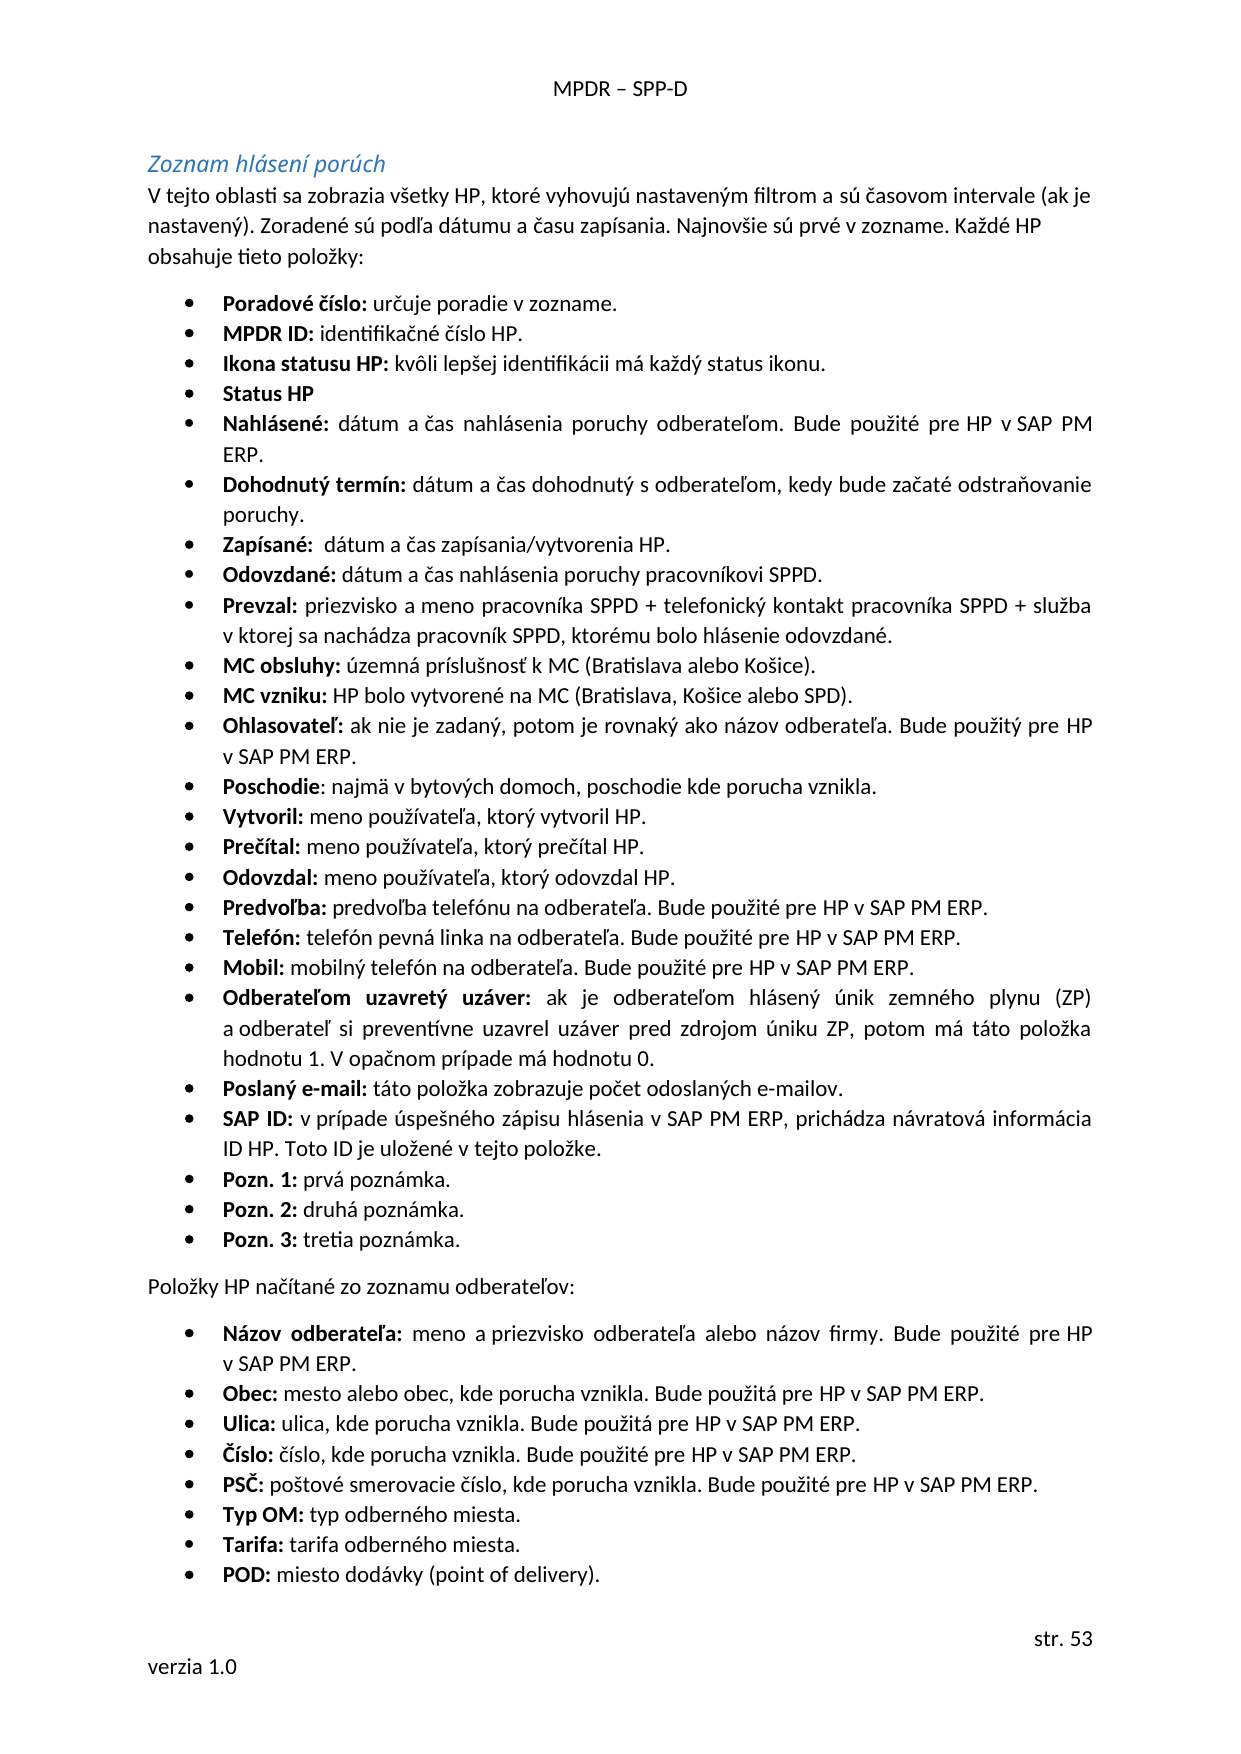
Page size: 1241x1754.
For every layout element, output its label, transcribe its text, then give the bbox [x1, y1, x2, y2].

list Odberateľom uzavretý uzáver: ak je odberateľom hlásený únik zemného plynu (ZP) a odberateľ si preventívne uzavrel uzáver pred zdrojom úniku ZP, potom má táto položka hodnotu 1. V opačnom prípade má hodnotu 0. [185, 983, 1093, 1072]
list Status HP [185, 379, 1093, 407]
text Položky HP načítané zo zoznamu odberateľov: [148, 1272, 1093, 1300]
list Prečítal: meno používateľa, ktorý prečítal HP. [185, 832, 1093, 860]
list PSČ: poštové smerovacie číslo, kde porucha vznikla. Bude použité pre HP v SAP PM ERP. [185, 1470, 1093, 1498]
list POD: miesto dodávky (point of delivery). [185, 1561, 1093, 1588]
list Predvoľba: predvoľba telefónu na odberateľa. Bude použité pre HP v SAP PM ERP. [185, 893, 1093, 921]
list Poschodie: najmä v bytových domoch, poschodie kde porucha vznikla. [185, 772, 1093, 800]
list Obec: mesto alebo obec, kde porucha vznikla. Bude použitá pre HP v SAP PM ERP. [185, 1379, 1093, 1407]
list Poradové číslo: určuje poradie v zozname. [185, 289, 1093, 317]
text V tejto oblasti sa zobrazia všetky HP, ktoré vyhovujú nastaveným filtrom a sú časovom intervale (ak je nastavený). Zoradené sú podľa dátumu a času zapísania. Najnovšie sú prvé v zozname. Každé HP obsahuje tieto položky: [148, 181, 1093, 270]
list Telefón: telefón pevná linka na odberateľa. Bude použité pre HP v SAP PM ERP. [185, 923, 1093, 951]
list Dohodnutý termín: dátum a čas dohodnutý s odberateľom, kedy bude začaté odstraňovanie poruchy. [185, 470, 1093, 528]
subtitle Zoznam hlásení porúch [148, 148, 1093, 179]
list Nahlásené: dátum a čas nahlásenia poruchy odberateľom. Bude použité pre HP v SAP PM ERP. [185, 409, 1093, 468]
list Odovzdané: dátum a čas nahlásenia poruchy pracovníkovi SPPD. [185, 561, 1093, 588]
list Názov odberateľa: meno a priezvisko odberateľa alebo názov firmy. Bude použité pre HP v SAP PM ERP. [185, 1319, 1093, 1377]
list Typ OM: typ odberného miesta. [185, 1500, 1093, 1528]
list MPDR ID: identifikačné číslo HP. [185, 319, 1093, 347]
list MC obsluhy: územná príslušnosť k MC (Bratislava alebo Košice). [185, 651, 1093, 679]
list Odovzdal: meno používateľa, ktorý odovzdal HP. [185, 863, 1093, 891]
list Mobil: mobilný telefón na odberateľa. Bude použité pre HP v SAP PM ERP. [185, 953, 1093, 981]
list MC vzniku: HP bolo vytvorené na MC (Bratislava, Košice alebo SPD). [185, 681, 1093, 709]
list Ulica: ulica, kde porucha vznikla. Bude použitá pre HP v SAP PM ERP. [185, 1409, 1093, 1437]
list Pozn. 2: druhá poznámka. [185, 1195, 1093, 1223]
list Zapísané: dátum a čas zapísania/vytvorenia HP. [185, 530, 1093, 558]
list Prevzal: priezvisko a meno pracovníka SPPD + telefonický kontakt pracovníka SPPD + služba v ktorej sa nachádza pracovník SPPD, ktorému bolo hlásenie odovzdané. [185, 591, 1093, 649]
list Číslo: číslo, kde porucha vznikla. Bude použité pre HP v SAP PM ERP. [185, 1440, 1093, 1468]
list SAP ID: v prípade úspešného zápisu hlásenia v SAP PM ERP, prichádza návratová informácia ID HP. Toto ID je uložené v tejto položke. [185, 1104, 1093, 1162]
list Pozn. 3: tretia poznámka. [185, 1225, 1093, 1253]
list Tarifa: tarifa odberného miesta. [185, 1530, 1093, 1558]
list Vytvoril: meno používateľa, ktorý vytvoril HP. [185, 802, 1093, 830]
list Pozn. 1: prvá poznámka. [185, 1165, 1093, 1193]
list Poslaný e-mail: táto položka zobrazuje počet odoslaných e-mailov. [185, 1074, 1093, 1102]
list Ikona statusu HP: kvôli lepšej identifikácii má každý status ikonu. [185, 349, 1093, 377]
list Ohlasovateľ: ak nie je zadaný, potom je rovnaký ako názov odberateľa. Bude použitý pre HP v SAP PM ERP. [185, 712, 1093, 770]
